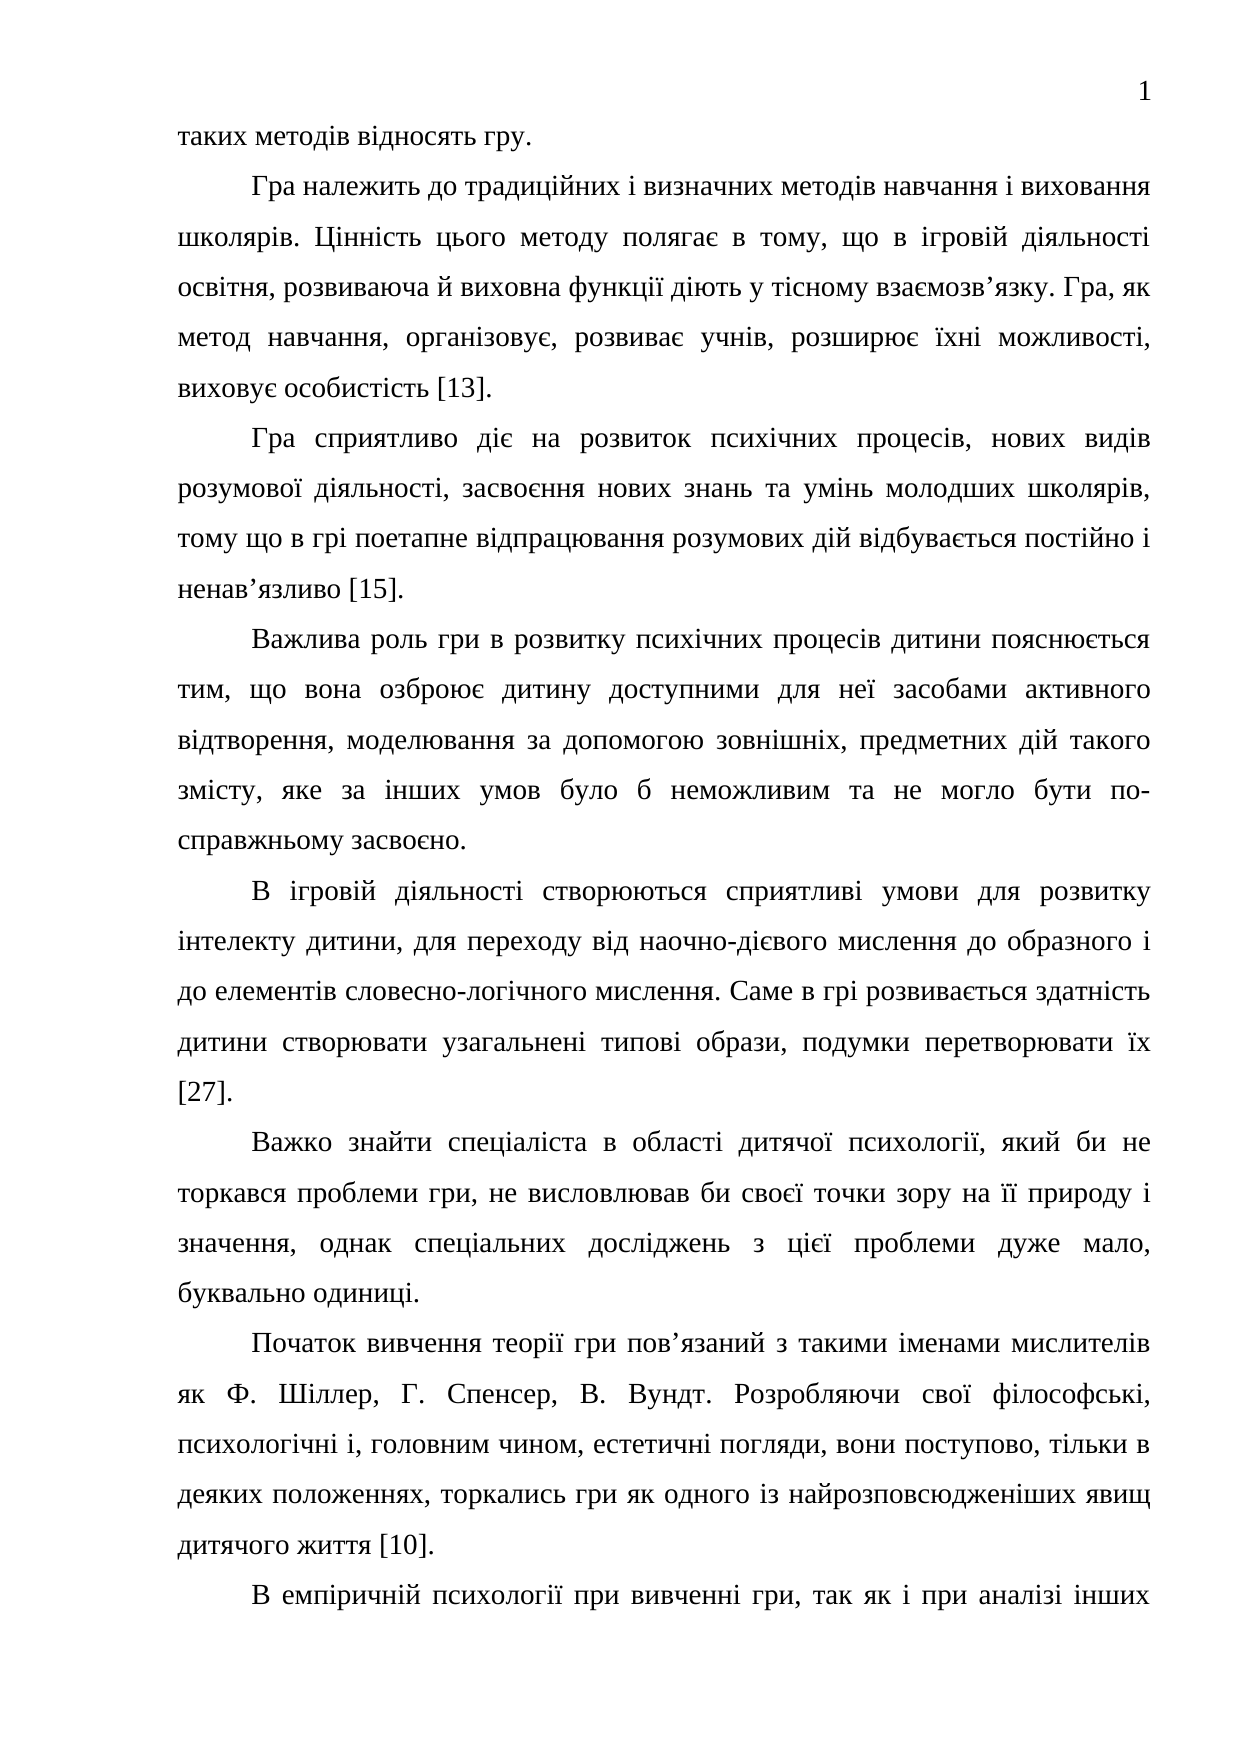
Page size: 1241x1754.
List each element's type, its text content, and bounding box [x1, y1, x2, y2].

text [177, 1577, 1152, 1611]
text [177, 118, 1152, 152]
text Гра сприятливо діє на розвиток психічних процесів, нових видів розумової діяльності, засвоєння нових знань та умінь молодших школярів, тому що в грі поетапне відпрацювання розумових дій відбувається постійно і ненав’язливо [15]. [177, 420, 1152, 604]
text В ігровій діяльності створюються сприятливі умови для розвитку інтелекту дитини, для переходу від наочно-дієвого мислення до образного і до елементів словесно-логічного мислення. Саме в грі розвивається здатність дитини створювати узагальнені типові образи, подумки перетворювати їх [27]. [177, 873, 1152, 1108]
text Початок вивчення теорії гри пов’язаний з такими іменами мислителів як Ф. Шіллер, Г. Спенсер, В. Вундт. Розробляючи свої філософські, психологічні і, головним чином, естетичні погляди, вони поступово, тільки в деяких положеннях, торкались гри як одного із найрозповсюдженіших явищ дитячого життя [10]. [177, 1326, 1152, 1560]
text Важко знайти спеціаліста в області дитячої психології, який би не торкався проблеми гри, не висловлював би своєї точки зору на її природу і значення, однак спеціальних досліджень з цієї проблеми дуже мало, буквально одиниці. [177, 1124, 1152, 1309]
text Гра належить до традиційних і визначних методів навчання і виховання школярів. Цінність цього методу полягає в тому, що в ігровій діяльності освітня, розвиваюча й виховна функції діють у тісному взаємозв’язку. Гра, як метод навчання, організовує, розвиває учнів, розширює їхні можливості, виховує особистість [13]. [177, 168, 1152, 403]
text Важлива роль гри в розвитку психічних процесів дитини пояснюється тим, що вона озброює дитину доступними для неї засобами активного відтворення, моделювання за допомогою зовнішніх, предметних дій такого змісту, яке за інших умов було б неможливим та не могло бути по-справжньому засвоєно. [177, 621, 1152, 856]
